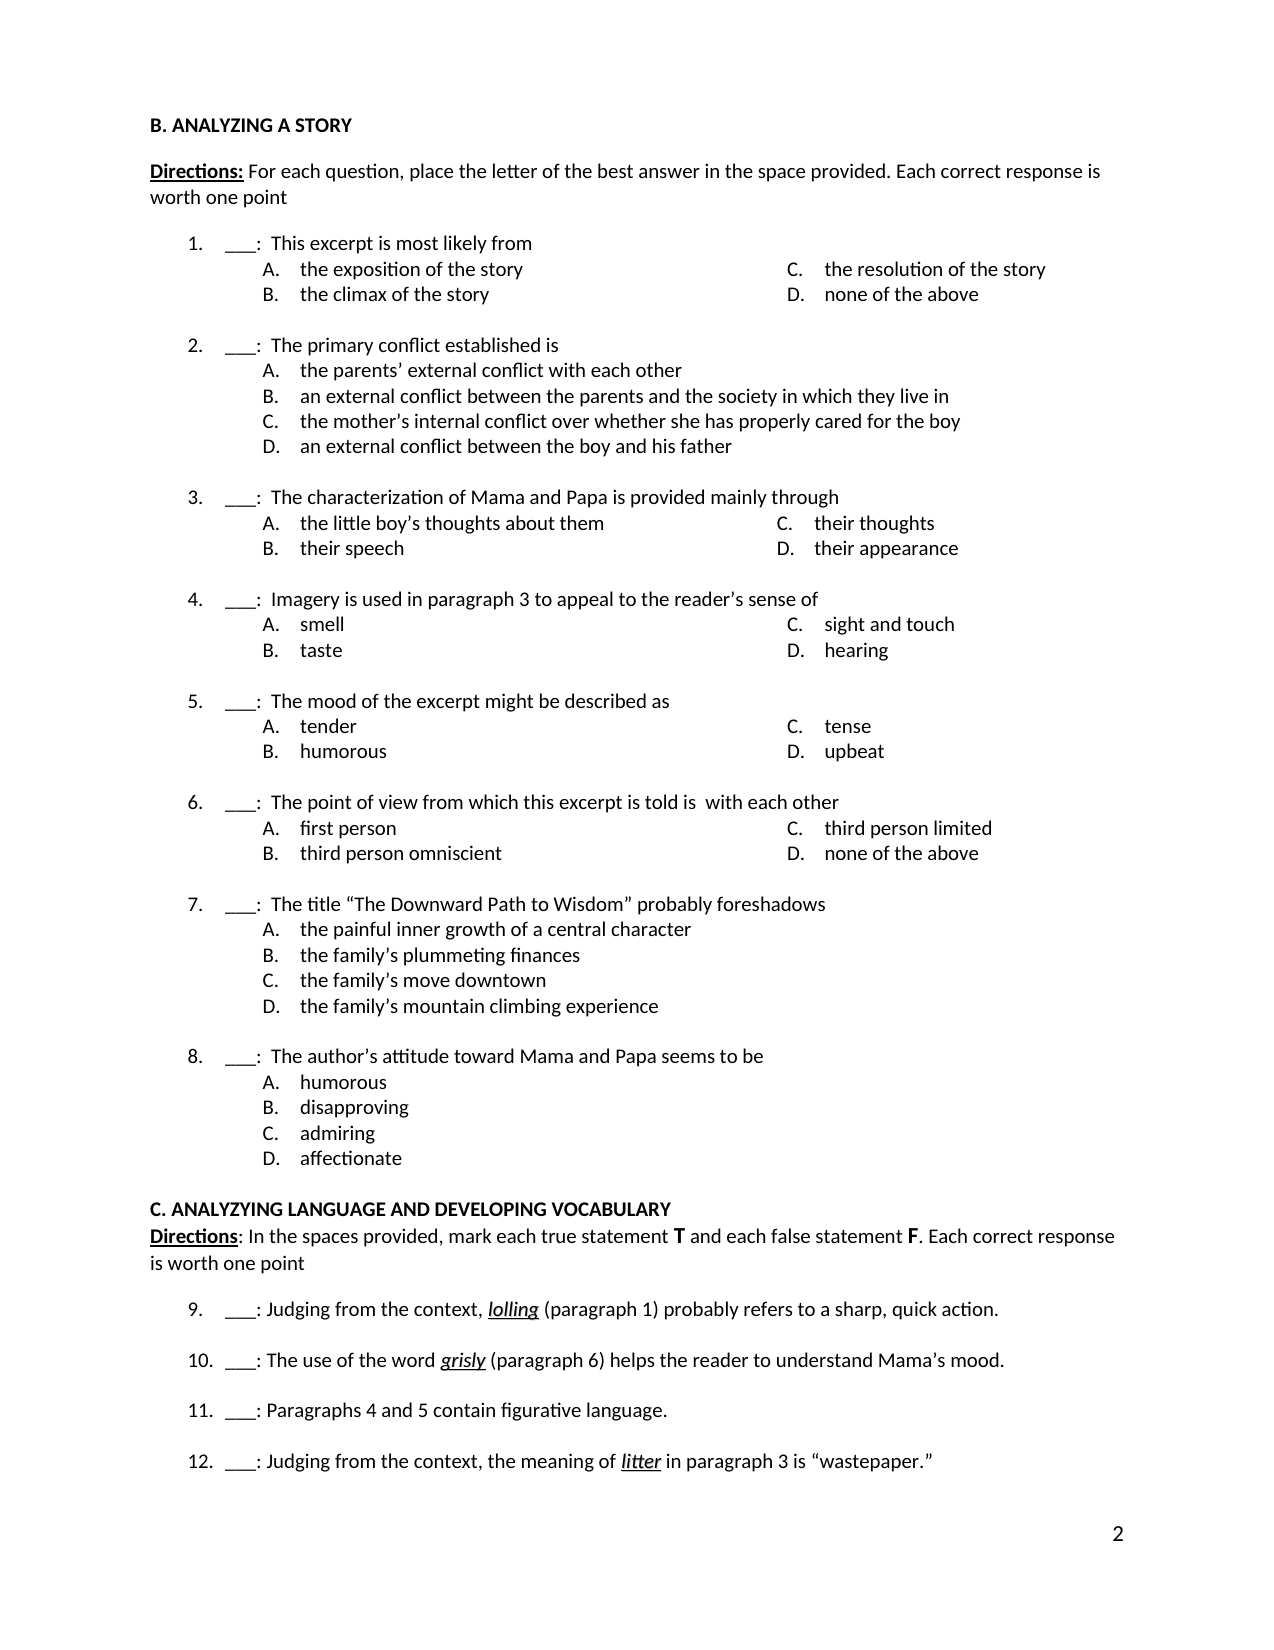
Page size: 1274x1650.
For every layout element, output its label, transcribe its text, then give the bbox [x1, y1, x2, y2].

list the exposition of the story [262, 256, 599, 281]
list their appearance [777, 535, 1123, 561]
list disapproving [262, 1094, 1123, 1120]
list ___: The mood of the excerpt might be described as [187, 688, 1123, 713]
list upbeat [787, 739, 1123, 764]
list tense [787, 713, 1123, 739]
list third person limited [787, 815, 1123, 840]
list sight and touch [787, 612, 1123, 637]
list the family’s move downtown [262, 967, 1123, 993]
list ___: The title “The Downward Path to Wisdom” probably foreshadows [187, 891, 1123, 917]
list none of the above [787, 840, 1123, 866]
list smell [262, 612, 599, 637]
list the mother’s internal conflict over whether she has properly cared for the boy [262, 408, 1123, 434]
list first person [262, 815, 599, 840]
list the family’s plummeting finances [262, 942, 1123, 967]
list ___: Judging from the context, the meaning of litter in paragraph 3 is “wastepaper.” [187, 1448, 1123, 1474]
text B. ANALYZING A STORY [150, 112, 1123, 138]
list ___: The use of the word grisly (paragraph 6) helps the reader to understand Mama’s mood. [187, 1347, 1123, 1372]
list the resolution of the story [787, 256, 1123, 281]
list humorous [262, 739, 599, 764]
list ___: Paragraphs 4 and 5 contain figurative language. [187, 1398, 1123, 1423]
list affectionate [262, 1145, 1123, 1171]
list an external conflict between the parents and the society in which they live in [262, 383, 1123, 408]
list an external conflict between the boy and his father [262, 434, 1123, 459]
list ___: The point of view from which this excerpt is told is with each other [187, 789, 1123, 815]
list the painful inner growth of a central character [262, 917, 1123, 942]
list their speech [262, 535, 609, 561]
list none of the above [787, 281, 1123, 307]
text C. ANALYZYING LANGUAGE AND DEVELOPING VOCABULARY [150, 1196, 1123, 1222]
text Directions: In the spaces provided, mark each true statement T and each false statement F. Each correct response is worth one point [150, 1222, 1123, 1275]
list humorous [262, 1069, 1123, 1094]
list ___: The author’s attitude toward Mama and Papa seems to be [187, 1044, 1123, 1069]
list the parents’ external conflict with each other [262, 357, 1123, 383]
list hearing [787, 637, 1123, 662]
list ___: The characterization of Mama and Papa is provided mainly through [187, 484, 1123, 510]
text Directions: For each question, place the letter of the best answer in the space provided. Each correct response is worth one point [150, 159, 1123, 209]
list tender [262, 713, 599, 739]
list ___: Imagery is used in paragraph 3 to appeal to the reader’s sense of [187, 586, 1123, 612]
list admiring [262, 1120, 1123, 1145]
list the little boy’s thoughts about them [262, 510, 609, 535]
list ___: The primary conflict established is [187, 332, 1123, 357]
list the family’s mountain climbing experience [262, 993, 1123, 1018]
list taste [262, 637, 599, 662]
list their thoughts [777, 510, 1123, 535]
list the climax of the story [262, 281, 599, 307]
list third person omniscient [262, 840, 599, 866]
list ___: This excerpt is most likely from [187, 230, 1123, 256]
list ___: Judging from the context, lolling (paragraph 1) probably refers to a sharp, quick action. [187, 1296, 1123, 1321]
